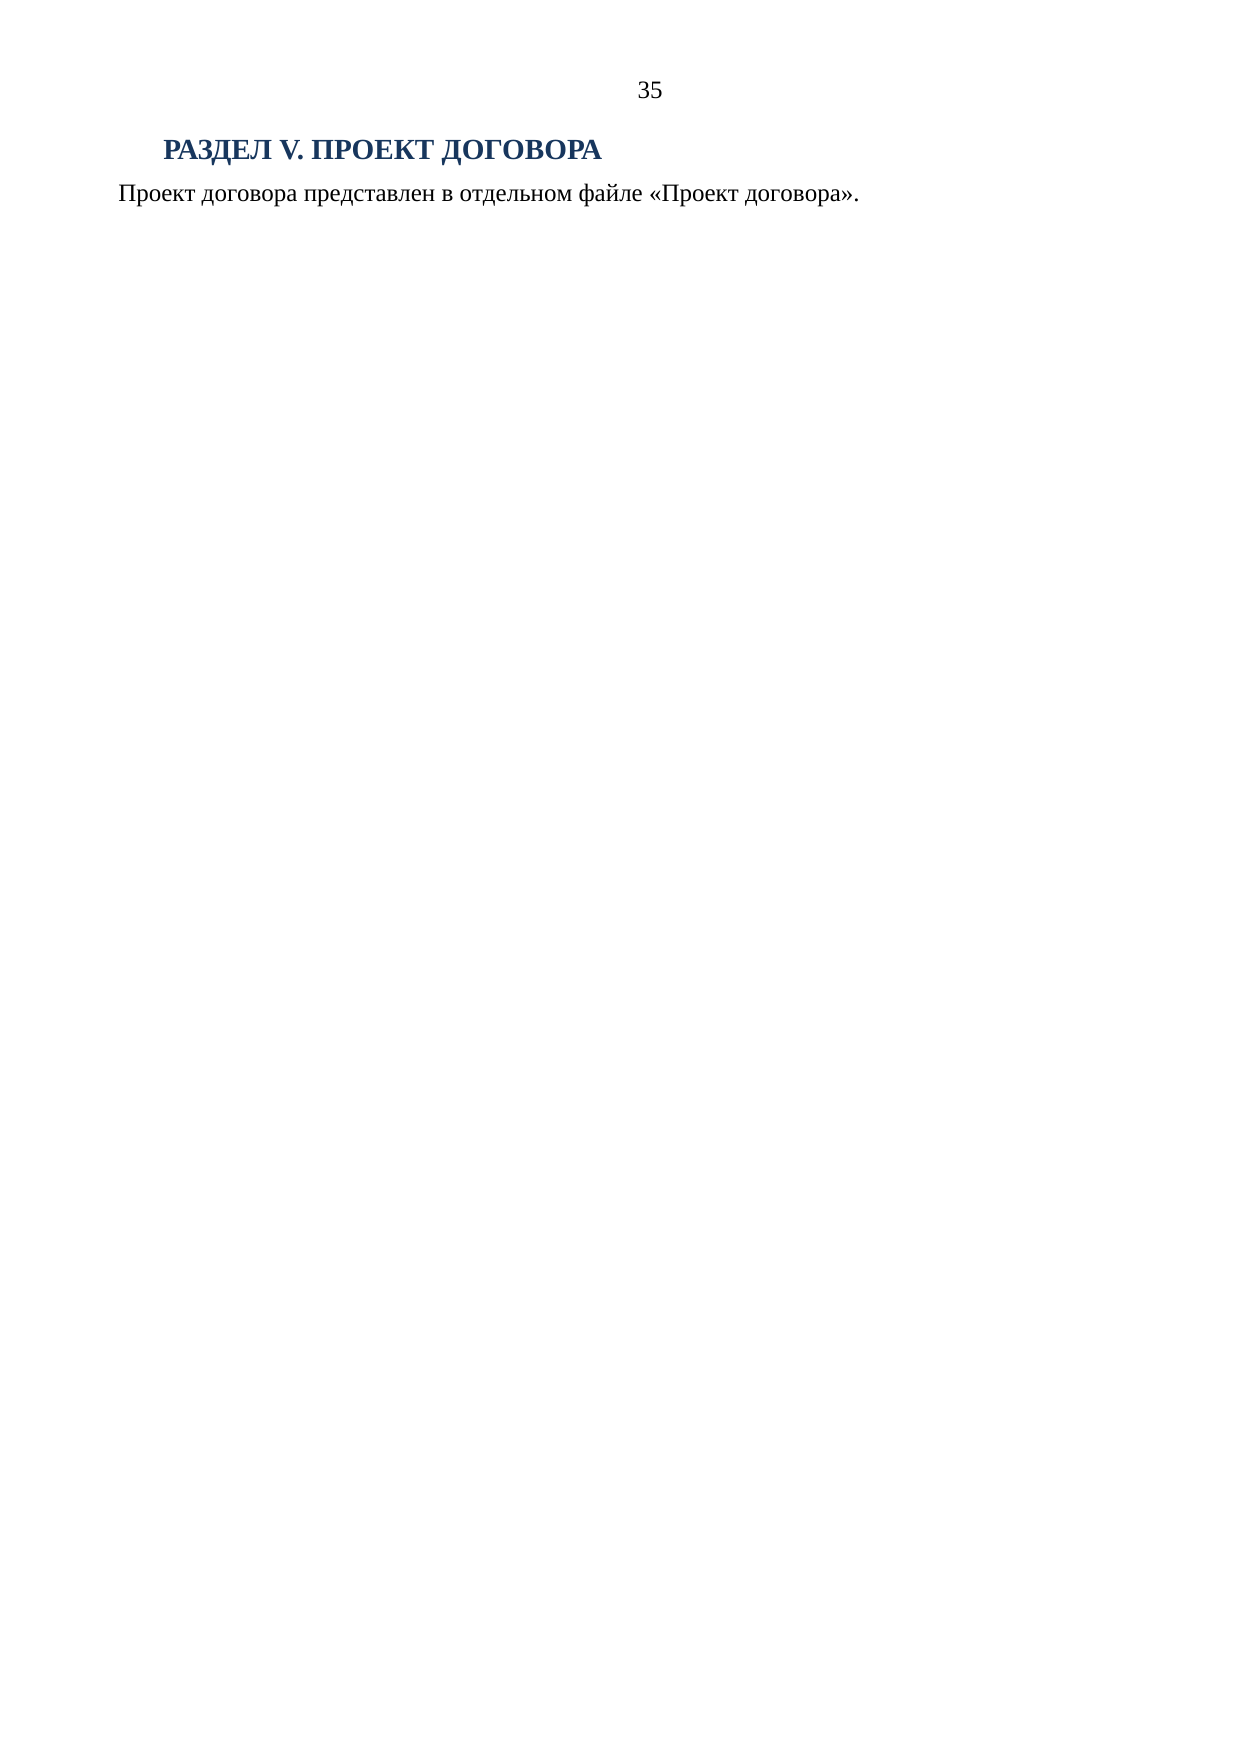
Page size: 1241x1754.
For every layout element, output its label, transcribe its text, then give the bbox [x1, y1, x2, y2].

text Проект договора представлен в отдельном файле «Проект договора». [118, 178, 1181, 207]
subtitle РАЗДЕЛ V. ПРОЕКТ ДОГОВОРА [163, 132, 1181, 166]
